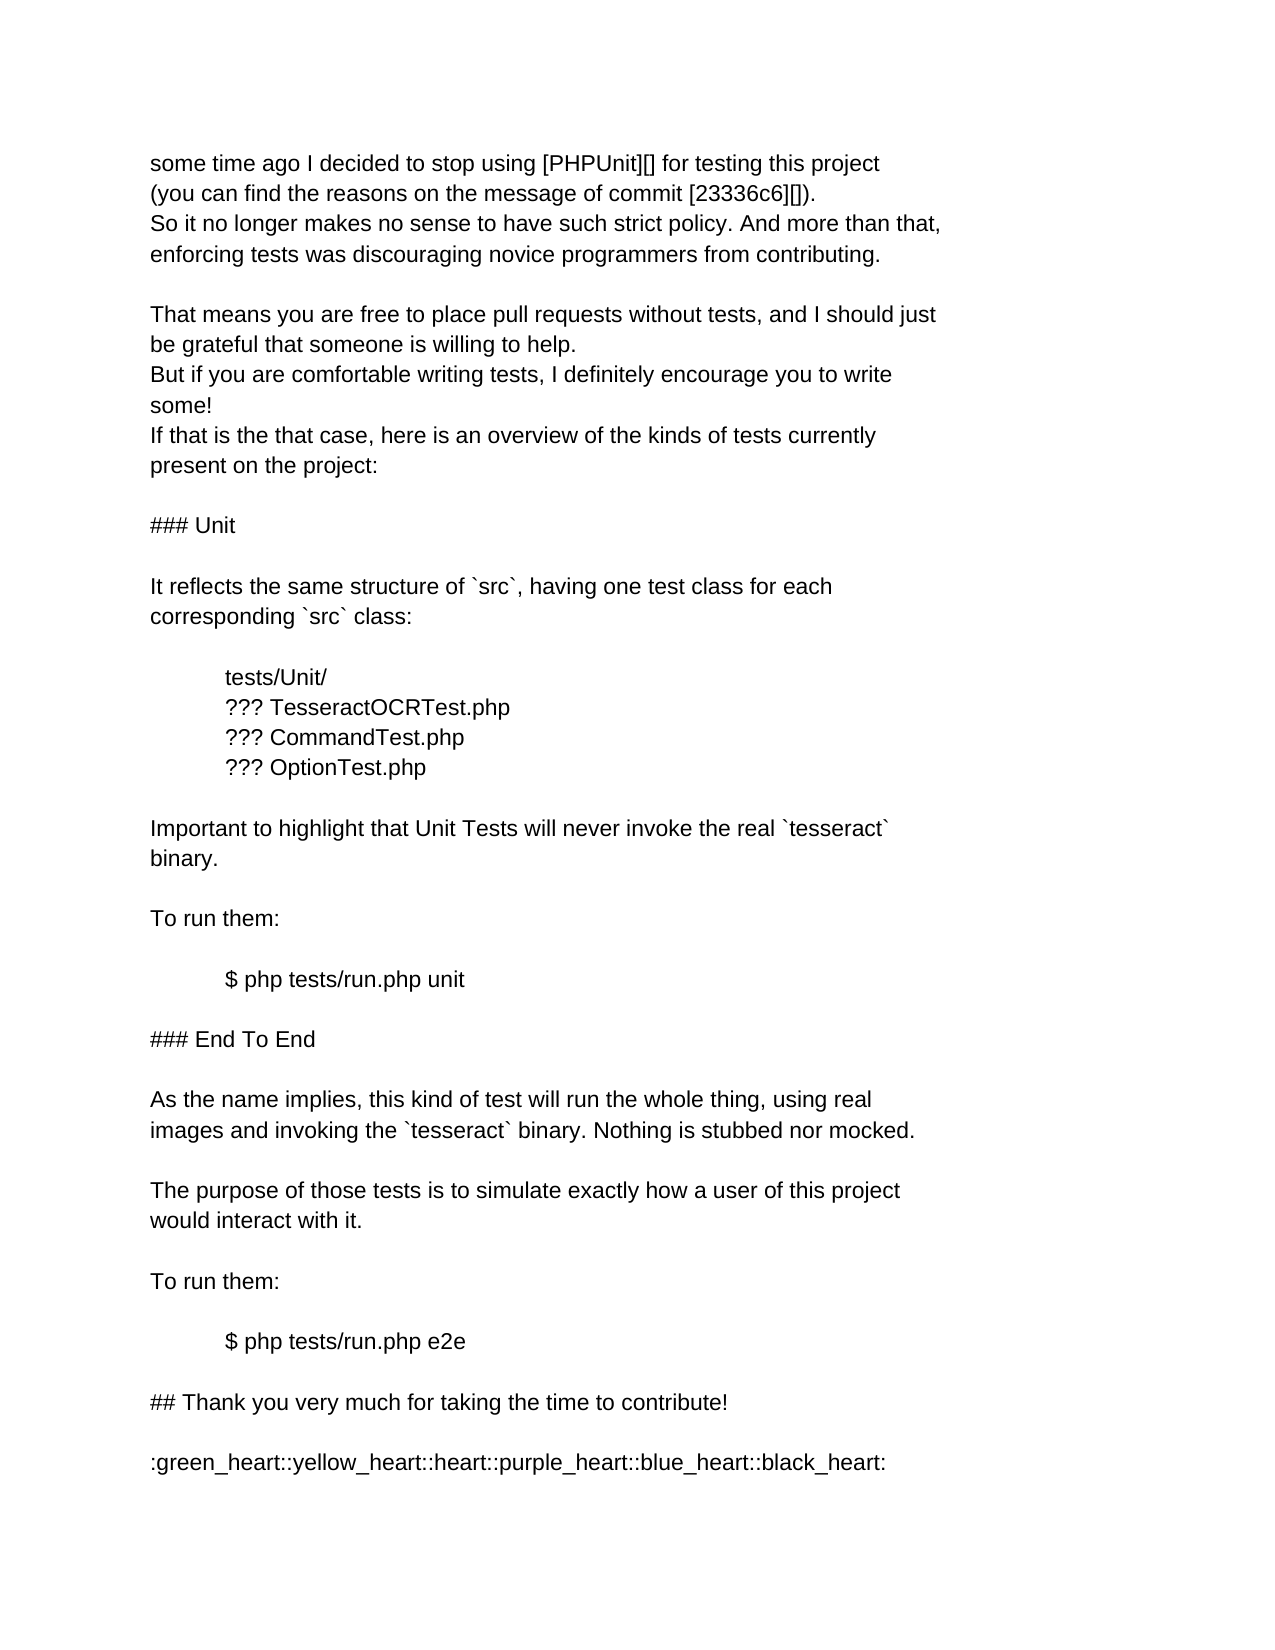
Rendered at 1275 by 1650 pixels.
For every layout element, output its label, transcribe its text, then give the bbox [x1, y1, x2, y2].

text tests/Unit/ [150, 663, 1125, 690]
text would interact with it. [150, 1207, 1125, 1234]
text If that is the that case, here is an overview of the kinds of tests currently [150, 422, 1125, 448]
text ### End To End [150, 1026, 1125, 1052]
text So it no longer makes no sense to have such strict policy. And more than that, [150, 210, 1125, 237]
text $ php tests/run.php unit [150, 966, 1125, 992]
text binary. [150, 845, 1125, 871]
text ## Thank you very much for taking the time to contribute! [150, 1388, 1125, 1415]
text enforcing tests was discouraging novice programmers from contributing. [150, 241, 1125, 267]
text ??? TesseractOCRTest.php [150, 694, 1125, 720]
text As the name implies, this kind of test will run the whole thing, using real [150, 1086, 1125, 1113]
text be grateful that someone is willing to help. [150, 331, 1125, 358]
text present on the project: [150, 452, 1125, 478]
text Important to highlight that Unit Tests will never invoke the real `tesseract` [150, 814, 1125, 841]
text To run them: [150, 1268, 1125, 1294]
text corresponding `src` class: [150, 603, 1125, 629]
text ??? OptionTest.php [150, 754, 1125, 781]
text That means you are free to place pull requests without tests, and I should just [150, 301, 1125, 327]
text The purpose of those tests is to simulate exactly how a user of this project [150, 1177, 1125, 1203]
text images and invoking the `tesseract` binary. Nothing is stubbed nor mocked. [150, 1117, 1125, 1143]
text (you can find the reasons on the message of commit [23336c6][]). [150, 180, 1125, 207]
text It reflects the same structure of `src`, having one test class for each [150, 573, 1125, 599]
text To run them: [150, 905, 1125, 932]
text some! [150, 392, 1125, 418]
text some time ago I decided to stop using [PHPUnit][] for testing this project [150, 150, 1125, 176]
text ??? CommandTest.php [150, 724, 1125, 750]
text ### Unit [150, 512, 1125, 539]
text :green_heart::yellow_heart::heart::purple_heart::blue_heart::black_heart: [150, 1449, 1125, 1475]
text $ php tests/run.php e2e [150, 1328, 1125, 1354]
text But if you are comfortable writing tests, I definitely encourage you to write [150, 361, 1125, 388]
